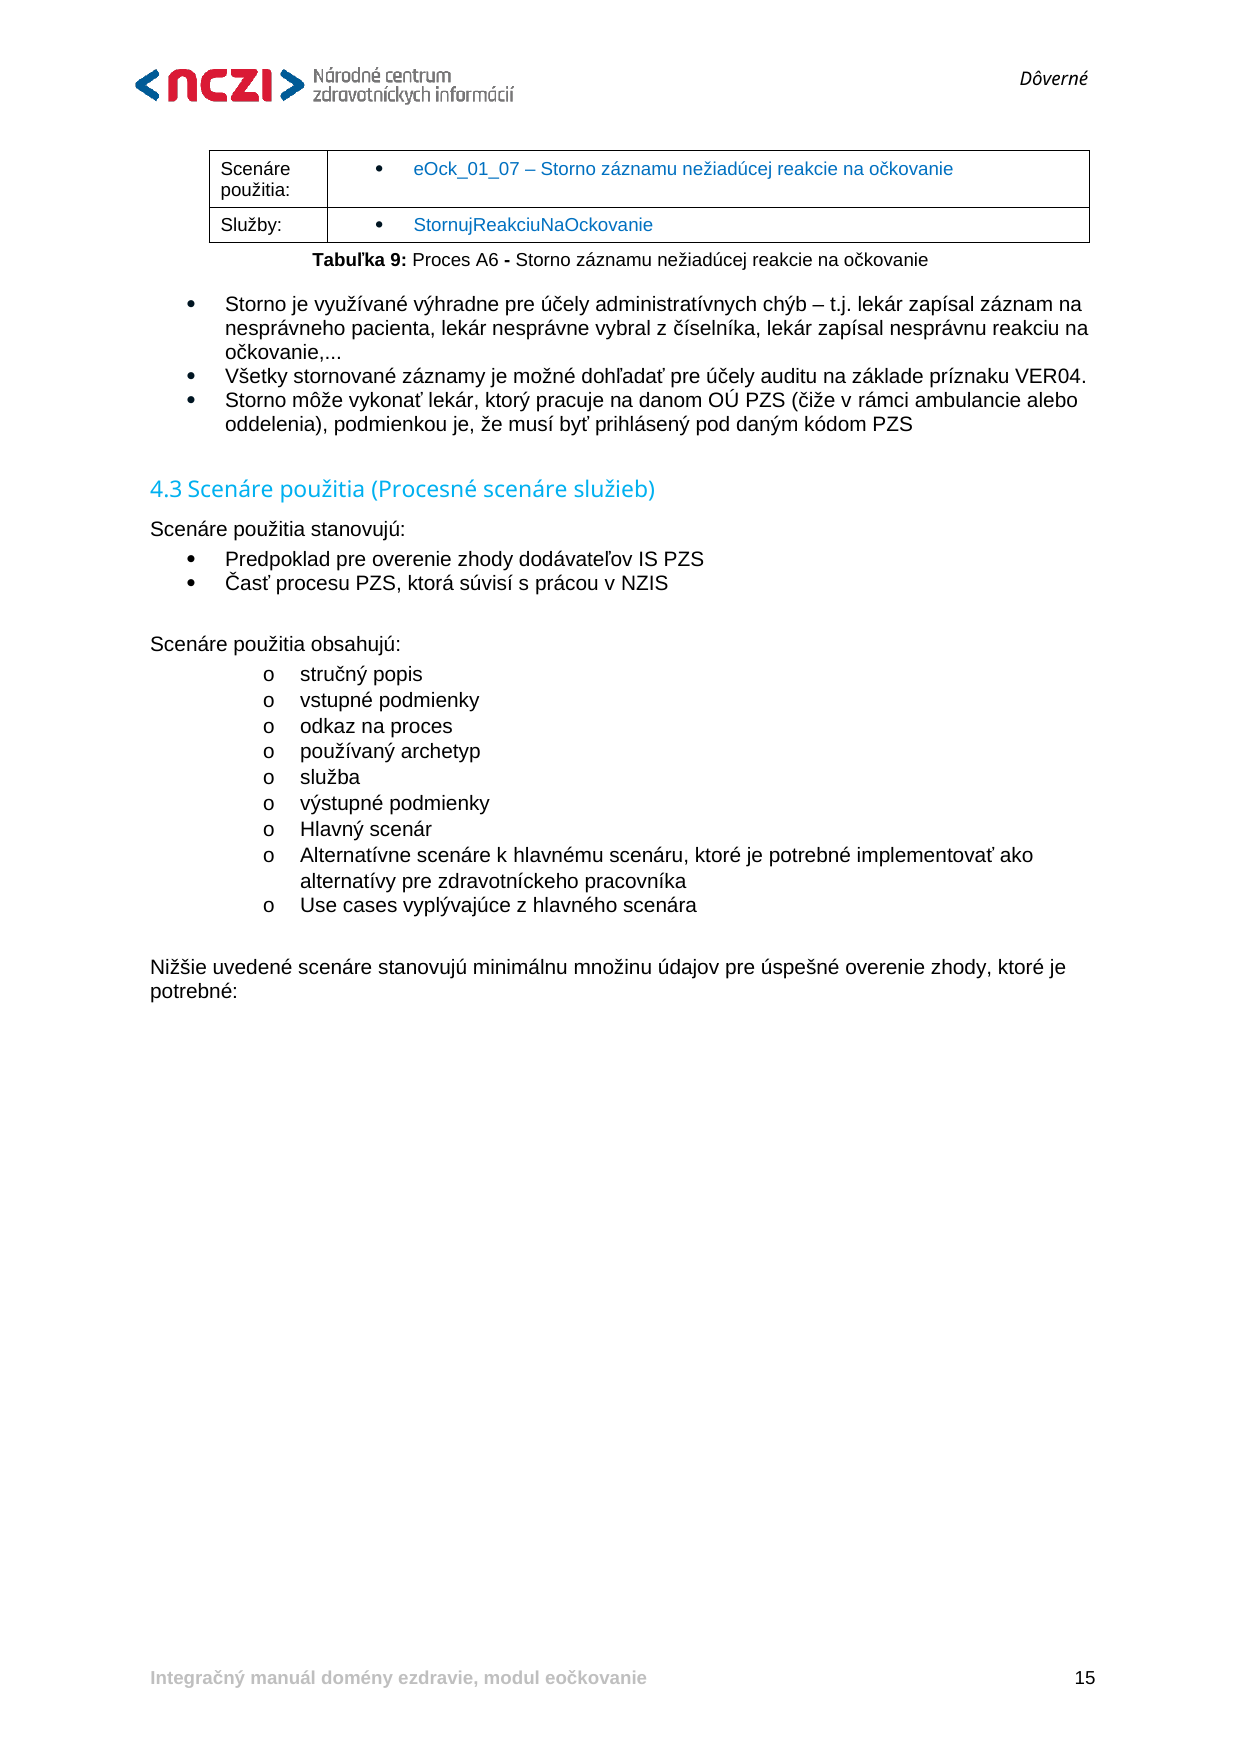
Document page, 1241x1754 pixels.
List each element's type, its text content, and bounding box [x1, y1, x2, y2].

text Scenáre použitia obsahujú: [150, 632, 1090, 656]
table_cell StornujReakciuNaOckovanie [328, 208, 1089, 242]
picture [123, 53, 526, 118]
list služba [262, 765, 1090, 791]
list Všetky stornované záznamy je možné dohľadať pre účely auditu na základe príznaku VER04. [187, 363, 1090, 388]
list Časť procesu PZS, ktorá súvisí s prácou v NZIS [187, 571, 1090, 595]
text Scenáre použitia stanovujú: [150, 517, 1090, 541]
table_cell eOck_01_07 – Storno záznamu nežiadúcej reakcie na očkovanie [328, 151, 1089, 207]
list používaný archetyp [262, 739, 1090, 765]
list Alternatívne scenáre k hlavnému scenáru, ktoré je potrebné implementovať ako alternatívy pre zdravotníckeho pracovníka [262, 843, 1090, 892]
list vstupné podmienky [262, 688, 1090, 713]
subtitle Scenáre použitia (Procesné scenáre služieb) [150, 473, 1090, 504]
list odkaz na proces [262, 713, 1090, 739]
list Use cases vyplývajúce z hlavného scenára [262, 892, 1090, 918]
text Nižšie uvedené scenáre stanovujú minimálnu množinu údajov pre úspešné overenie zhody, ktoré je potrebné: [150, 955, 1090, 1003]
list Hlavný scenár [262, 817, 1090, 843]
list Storno môže vykonať lekár, ktorý pracuje na danom OÚ PZS (čiže v rámci ambulancie alebo oddelenia), podmienkou je, že musí byť prihlásený pod daným kódom PZS [187, 388, 1090, 436]
table_cell Služby: [210, 208, 327, 242]
list Storno je využívané výhradne pre účely administratívnych chýb – t.j. lekár zapísal záznam na nesprávneho pacienta, lekár nesprávne vybral z číselníka, lekár zapísal nesprávnu reakciu na očkovanie,... [187, 292, 1090, 363]
table_cell Scenáre použitia: [210, 151, 327, 207]
list Predpoklad pre overenie zhody dodávateľov IS PZS [187, 547, 1090, 571]
list výstupné podmienky [262, 791, 1090, 817]
list stručný popis [262, 662, 1090, 688]
